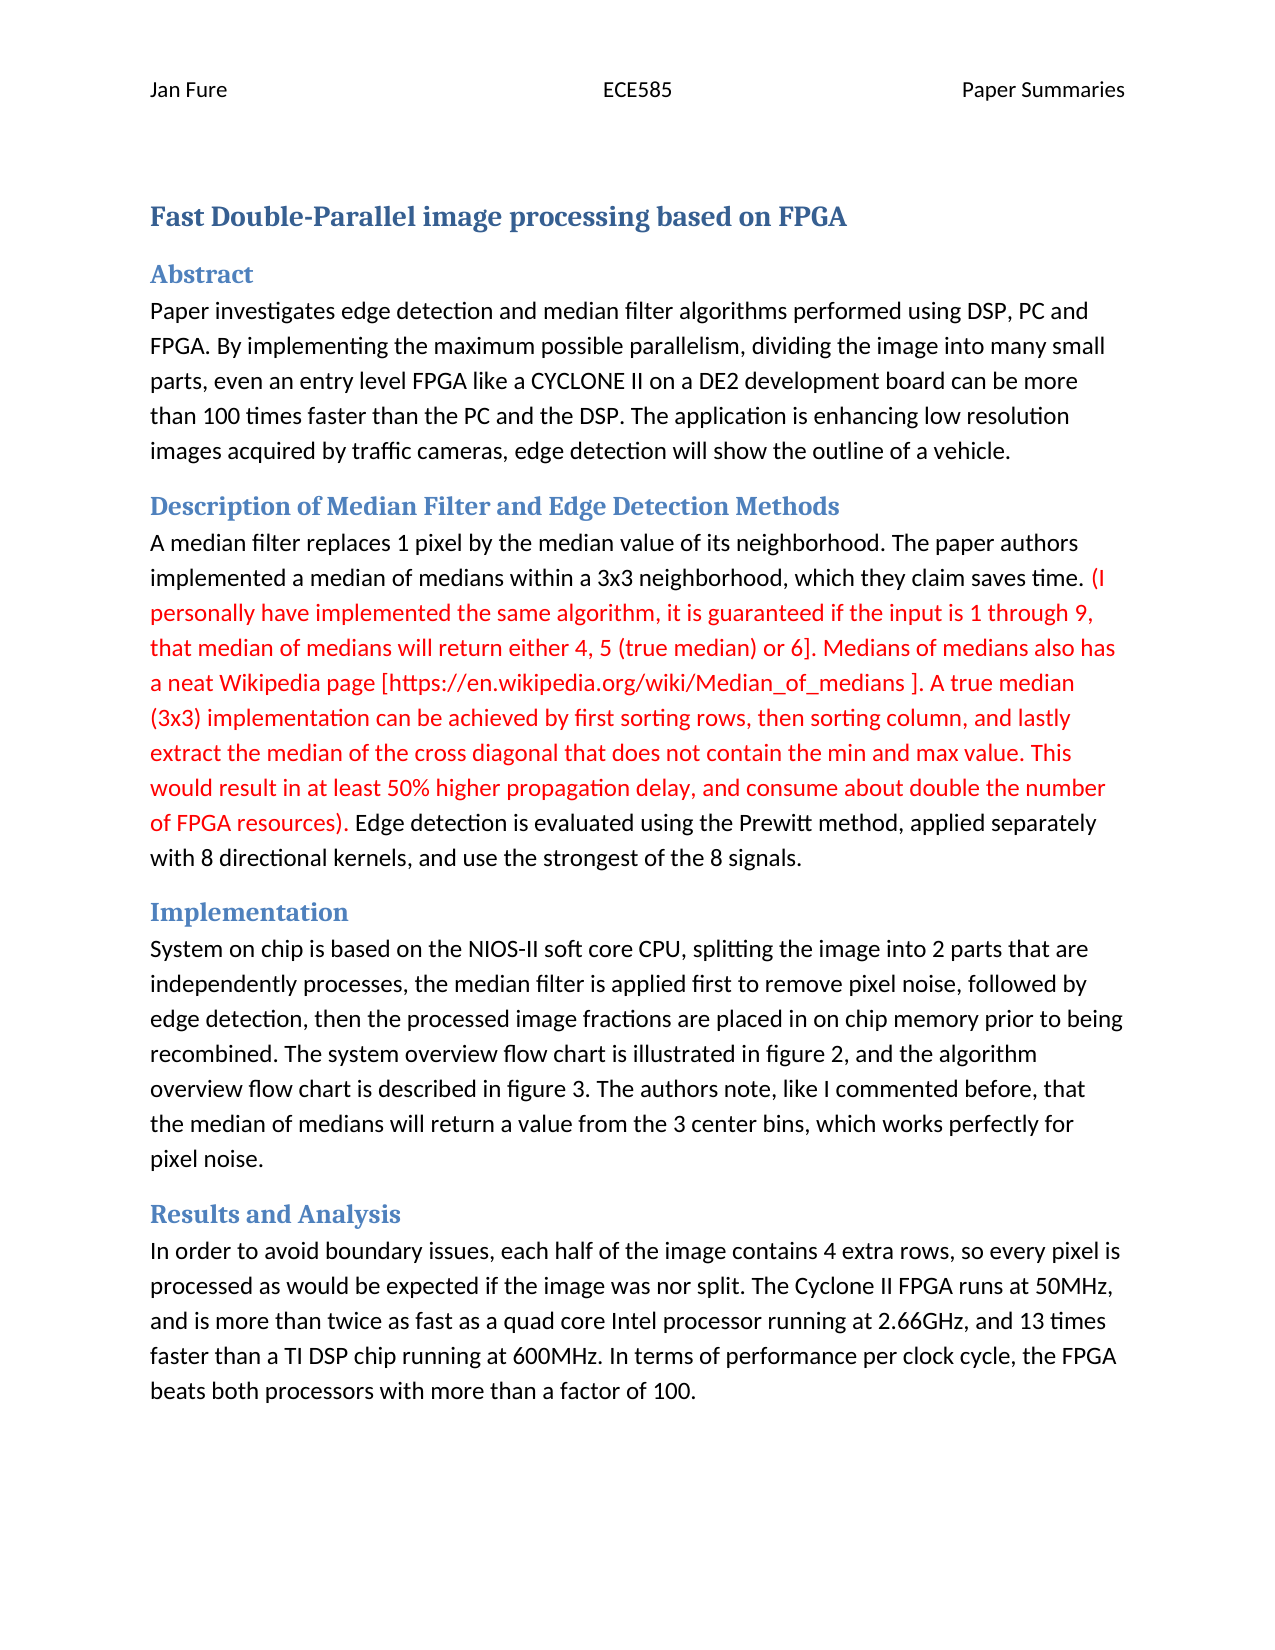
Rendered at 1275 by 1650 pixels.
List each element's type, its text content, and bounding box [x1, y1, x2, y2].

subtitle Results and Analysis [150, 1199, 1125, 1230]
subtitle Description of Median Filter and Edge Detection Methods [150, 491, 1125, 522]
text System on chip is based on the NIOS-II soft core CPU, splitting the image into 2 parts that are independently processes, the median filter is applied first to remove pixel noise, followed by edge detection, then the processed image fractions are placed in on chip memory prior to being recombined. The system overview flow chart is illustrated in figure 2, and the algorithm overview flow chart is described in figure 3. The authors note, like I commented before, that the median of medians will return a value from the 3 center bins, which works perfectly for pixel noise. [150, 933, 1125, 1174]
subtitle Implementation [150, 897, 1125, 929]
text In order to avoid boundary issues, each half of the image contains 4 extra rows, so every pixel is processed as would be expected if the image was nor split. The Cyclone II FPGA runs at 50MHz, and is more than twice as fast as a quad core Intel processor running at 2.66GHz, and 13 times faster than a TI DSP chip running at 600MHz. In terms of performance per clock cycle, the FPGA beats both processors with more than a factor of 100. [150, 1235, 1125, 1405]
subtitle Abstract [150, 259, 1125, 291]
subtitle Fast Double-Parallel image processing based on FPGA [150, 200, 1125, 233]
text Paper investigates edge detection and median filter algorithms performed using DSP, PC and FPGA. By implementing the maximum possible parallelism, dividing the image into many small parts, even an entry level FPGA like a CYCLONE II on a DE2 development board can be more than 100 times faster than the PC and the DSP. The application is enhancing low resolution images acquired by traffic cameras, edge detection will show the outline of a vehicle. [150, 295, 1125, 466]
text A median filter replaces 1 pixel by the median value of its neighborhood. The paper authors implemented a median of medians within a 3x3 neighborhood, which they claim saves time. (I personally have implemented the same algorithm, it is guaranteed if the input is 1 through 9, that median of medians will return either 4, 5 (true median) or 6]. Medians of medians also has a neat Wikipedia page [https://en.wikipedia.org/wiki/Median_of_medians ]. A true median (3x3) implementation can be achieved by first sorting rows, then sorting column, and lastly extract the median of the cross diagonal that does not contain the min and max value. This would result in at least 50% higher propagation delay, and consume about double the number of FPGA resources). Edge detection is evaluated using the Prewitt method, applied separately with 8 directional kernels, and use the strongest of the 8 signals. [150, 527, 1125, 872]
